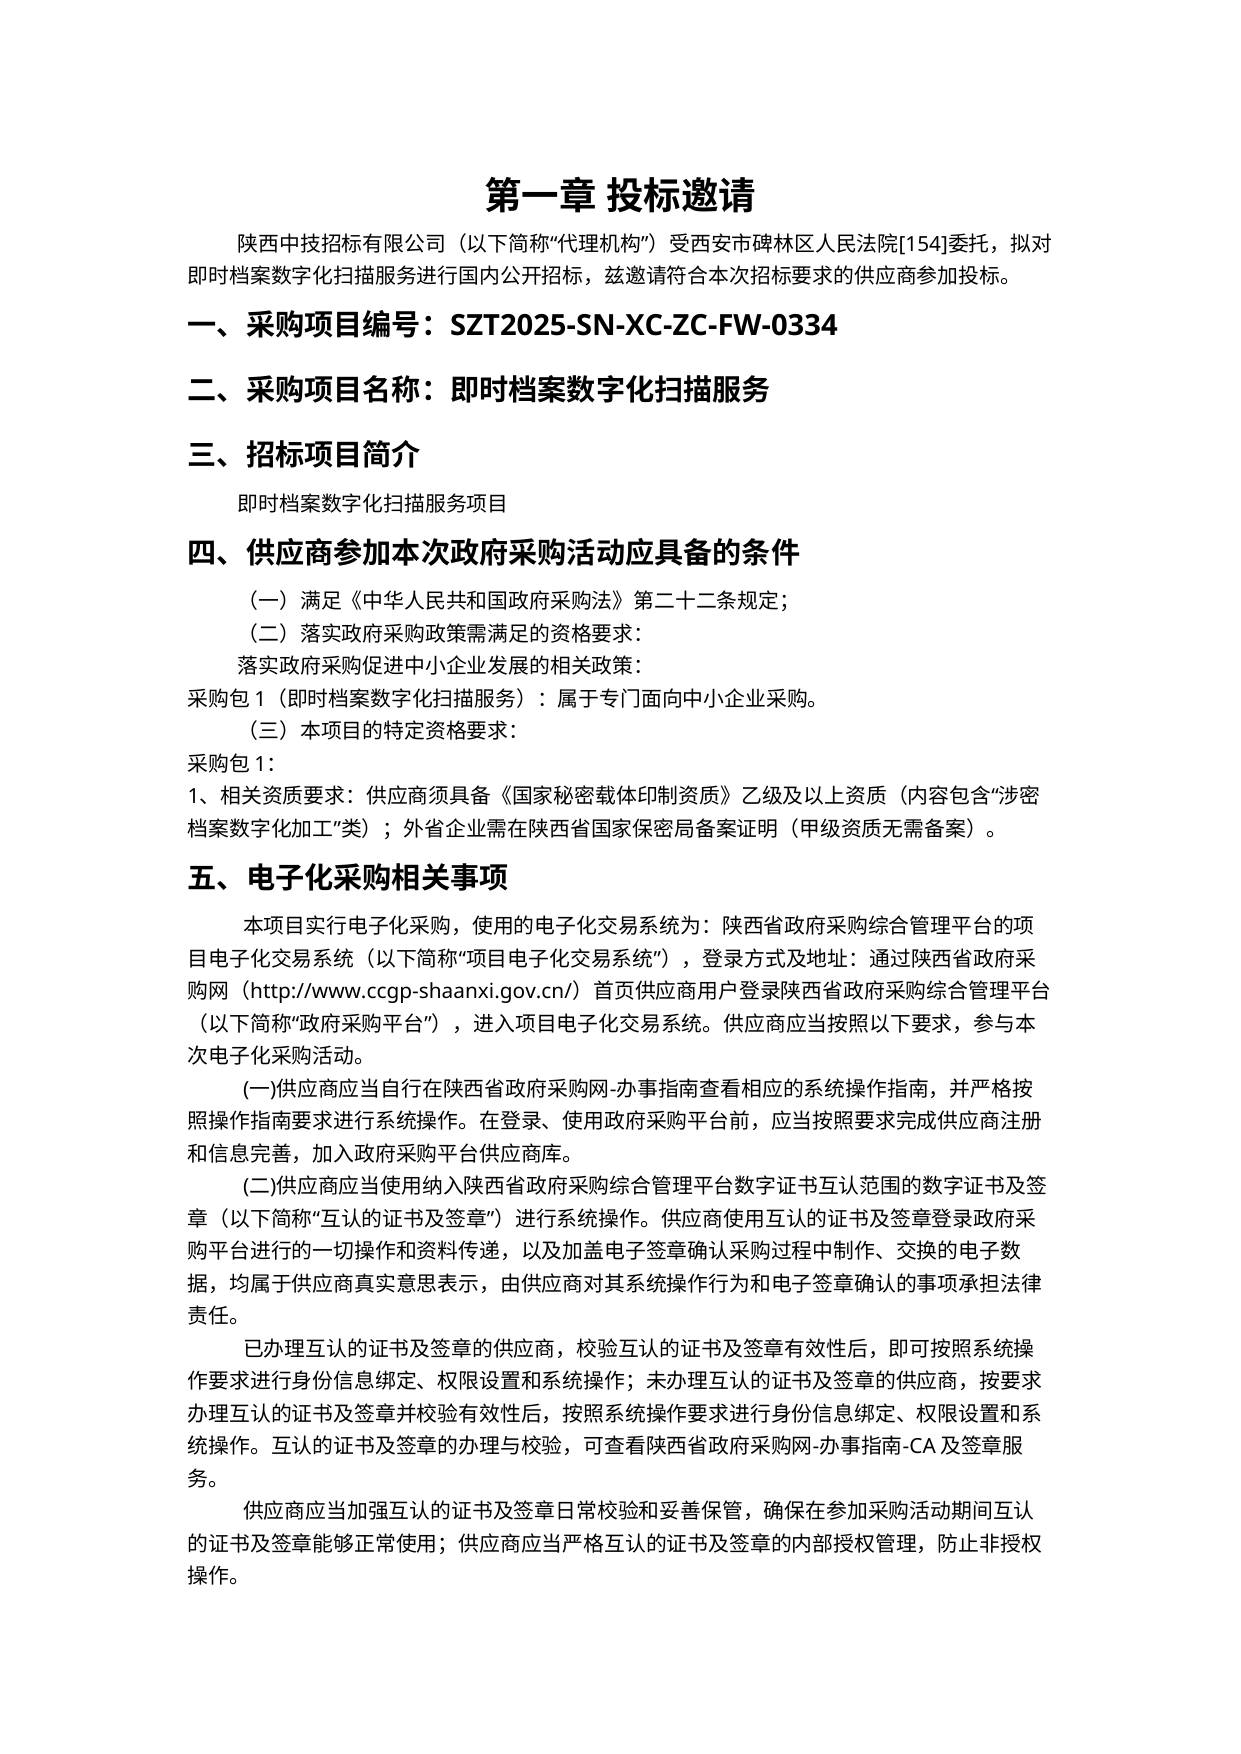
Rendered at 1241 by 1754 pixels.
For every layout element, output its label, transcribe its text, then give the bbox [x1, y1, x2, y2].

text 一、采购项目编号：SZT2025-SN-XC-ZC-FW-0334 [187, 292, 1053, 357]
text 第一章 投标邀请 [187, 162, 1053, 227]
text (一)供应商应当自行在陕西省政府采购网-办事指南查看相应的系统操作指南，并严格按照操作指南要求进行系统操作。在登录、使用政府采购平台前，应当按照要求完成供应商注册和信息完善，加入政府采购平台供应商库。 [187, 1072, 1053, 1169]
text 采购包1（即时档案数字化扫描服务）：属于专门面向中小企业采购。 [187, 682, 1053, 714]
text （二）落实政府采购政策需满足的资格要求： [187, 617, 1053, 649]
text 三、招标项目简介 [187, 422, 1053, 487]
text 四、供应商参加本次政府采购活动应具备的条件 [187, 519, 1053, 584]
text 落实政府采购促进中小企业发展的相关政策： [187, 649, 1053, 682]
text 供应商应当加强互认的证书及签章日常校验和妥善保管，确保在参加采购活动期间互认的证书及签章能够正常使用；供应商应当严格互认的证书及签章的内部授权管理，防止非授权操作。 [187, 1494, 1053, 1592]
text 已办理互认的证书及签章的供应商，校验互认的证书及签章有效性后，即可按照系统操作要求进行身份信息绑定、权限设置和系统操作；未办理互认的证书及签章的供应商，按要求办理互认的证书及签章并校验有效性后，按照系统操作要求进行身份信息绑定、权限设置和系统操作。互认的证书及签章的办理与校验，可查看陕西省政府采购网-办事指南-CA及签章服务。 [187, 1332, 1053, 1494]
text 五、电子化采购相关事项 [187, 844, 1053, 909]
text 采购包1： [187, 747, 1053, 779]
text 即时档案数字化扫描服务项目 [187, 487, 1053, 519]
text 1、相关资质要求：供应商须具备《国家秘密载体印制资质》乙级及以上资质（内容包含“涉密档案数字化加工”类）；外省企业需在陕西省国家保密局备案证明（甲级资质无需备案）。 [187, 779, 1053, 844]
text 二、采购项目名称：即时档案数字化扫描服务 [187, 357, 1053, 422]
text 本项目实行电子化采购，使用的电子化交易系统为：陕西省政府采购综合管理平台的项目电子化交易系统（以下简称“项目电子化交易系统”），登录方式及地址：通过陕西省政府采购网（http://www.ccgp-shaanxi.gov.cn/）首页供应商用户登录陕西省政府采购综合管理平台（以下简称“政府采购平台”），进入项目电子化交易系统。供应商应当按照以下要求，参与本次电子化采购活动。 [187, 909, 1053, 1072]
text (二)供应商应当使用纳入陕西省政府采购综合管理平台数字证书互认范围的数字证书及签章（以下简称“互认的证书及签章”）进行系统操作。供应商使用互认的证书及签章登录政府采购平台进行的一切操作和资料传递，以及加盖电子签章确认采购过程中制作、交换的电子数据，均属于供应商真实意思表示，由供应商对其系统操作行为和电子签章确认的事项承担法律责任。 [187, 1169, 1053, 1332]
text （三）本项目的特定资格要求： [187, 714, 1053, 747]
text 陕西中技招标有限公司（以下简称“代理机构”）受西安市碑林区人民法院[154]委托，拟对即时档案数字化扫描服务进行国内公开招标，兹邀请符合本次招标要求的供应商参加投标。 [187, 227, 1053, 292]
text （一）满足《中华人民共和国政府采购法》第二十二条规定； [187, 584, 1053, 617]
